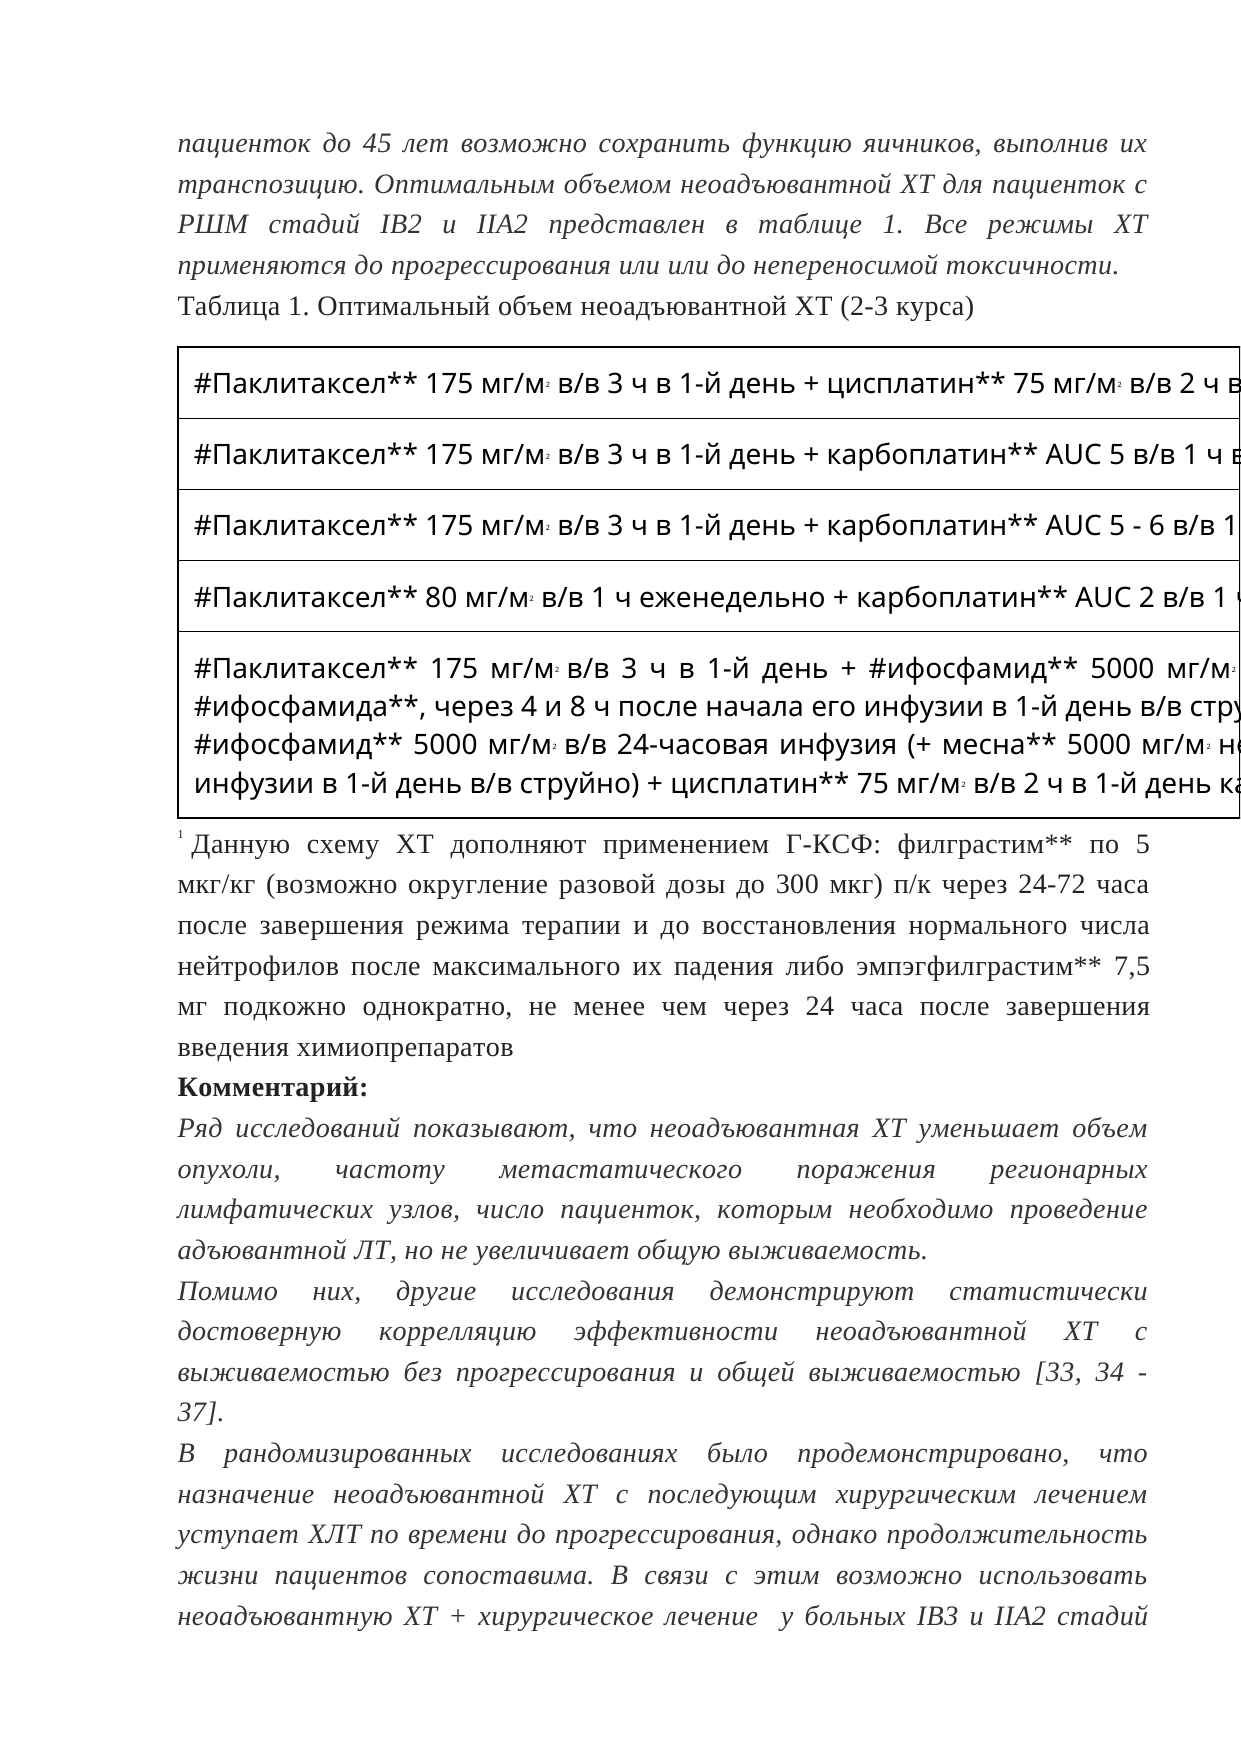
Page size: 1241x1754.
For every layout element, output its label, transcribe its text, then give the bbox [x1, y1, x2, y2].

text Комментарий: [177, 1062, 1152, 1103]
table_cell #Паклитаксел** 175 мг/м2 в/в 3 ч в 1-й день + карбоплатин** AUC 5 - 6 в/в 1 ч в 1-й день каждые 3 нед. [92, 159]1 [179, 490, 1239, 560]
table_header #Паклитаксел** 175 мг/м2 в/в 3 ч в 1-й день + цисплатин** 75 мг/м2 в/в 2 ч в 1-й день каждые 3 нед. [131, 159] [179, 348, 1239, 417]
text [177, 1428, 1152, 1631]
table_cell #Паклитаксел** 175 мг/м2 в/в 3 ч в 1-й день + #ифосфамид** 5000 мг/м2 в/в 24-часовая инфузия (+ месна** 5000 мг/м2 непосредственно перед введением #ифосфамида**, через 4 и 8 ч после начала его инфузии в 1-й день в/в струйно) + #цисплатин** 75 мг/м2 в/в 2 ч в 1-й день каждые 3 нед.1 + #ифосфамид** 5000 мг/м2 в/в 24-часовая инфузия (+ месна** 5000 мг/м2 непосредственно перед введением #ифосфамида**, через 4 и 8 ч после начала его инфузии в 1-й день в/в струйно) + цисплатин** 75 мг/м2 в/в 2 ч в 1-й день каждые 3 нед. [159] [179, 632, 1239, 817]
table_cell #Паклитаксел** 80 мг/м2 в/в 1 ч еженедельно + карбоплатин** AUC 2 в/в 1 ч еженедельно, 6 введений. [105] [179, 561, 1239, 631]
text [177, 118, 1152, 281]
text 1 Данную схему ХТ дополняют применением Г-КСФ: филграстим** по 5 мкг/кг (возможно округление разовой дозы до 300 мкг) п/к через 24-72 часа после завершения режима терапии и до восстановления нормального числа нейтрофилов после максимального их падения либо эмпэгфилграстим** 7,5 мг подкожно однократно, не менее чем через 24 часа после завершения введения химиопрепаратов [177, 819, 1152, 1062]
text Таблица 1. Оптимальный объем неоадъювантной ХТ (2-3 курса) [177, 281, 1152, 321]
table_cell #Паклитаксел** 175 мг/м2 в/в 3 ч в 1-й день + карбоплатин** AUC 5 в/в 1 ч в 1-й день каждые 3 нед. [92] [179, 419, 1239, 488]
text Ряд исследований показывают, что неоадъювантная ХТ уменьшает объем опухоли, частоту метастатического поражения регионарных лимфатических узлов, число пациенток, которым необходимо проведение адъювантной ЛТ, но не увеличивает общую выживаемость. [177, 1103, 1152, 1265]
text Помимо них, другие исследования демонстрируют статистически достоверную коррелляцию эффективности неоадъювантной ХТ с выживаемостью без прогрессирования и общей выживаемостью [33, 34 - 37]. [177, 1265, 1152, 1428]
